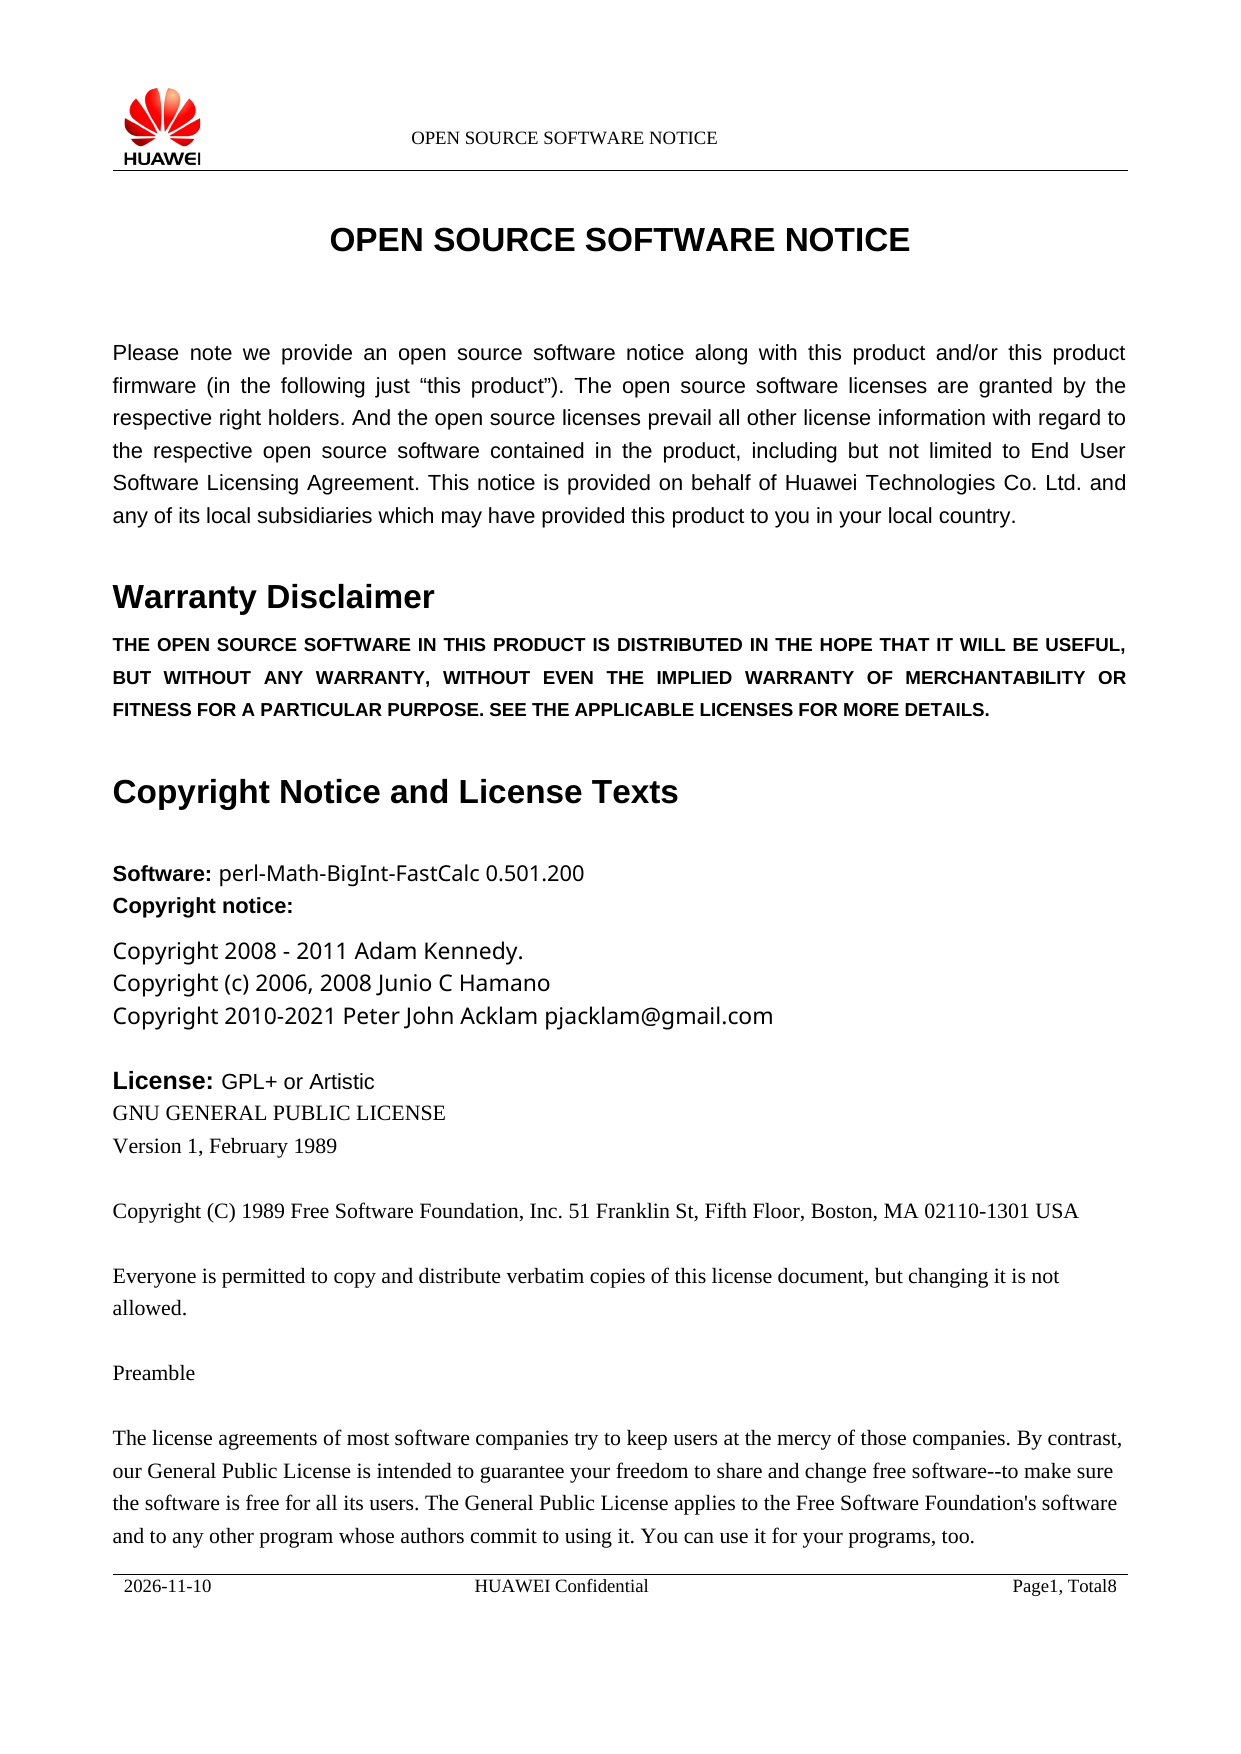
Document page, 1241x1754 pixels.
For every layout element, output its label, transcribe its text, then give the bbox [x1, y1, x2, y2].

picture [124, 88, 201, 165]
text The open source software in this product is distributed in the hope that it will be useful, but WITHOUT ANY WARRANTY, without even the implied warranty of MERCHANTABILITY or FITNESS FOR A PARTICULAR PURPOSE. See the applicable licenses for more details. [112, 629, 1128, 726]
text Copyright 2008 - 2011 Adam Kennedy. Copyright (c) 2006, 2008 Junio C Hamano Copyright 2010-2021 Peter John Acklam pjacklam@gmail.com [112, 934, 1128, 1064]
title Software: perl-Math-BigInt-FastCalc 0.501.200 [112, 856, 1128, 889]
text Copyright notice: [112, 889, 1128, 921]
text License: GPL+ or Artistic [112, 1064, 1128, 1096]
text OPEN SOURCE SOFTWARE NOTICE [112, 206, 1128, 271]
text Please note we provide an open source software notice along with this product and/or this product firmware (in the following just “this product”). The open source software licenses are granted by the respective right holders. And the open source licenses prevail all other license information with regard to the respective open source software contained in the product, including but not limited to End User Software Licensing Agreement. This notice is provided on behalf of Huawei Technologies Co. Ltd. and any of its local subsidiaries which may have provided this product to you in your local country. [112, 336, 1128, 531]
text Warranty Disclaimer [112, 564, 1128, 629]
text Copyright Notice and License Texts [112, 759, 1128, 824]
